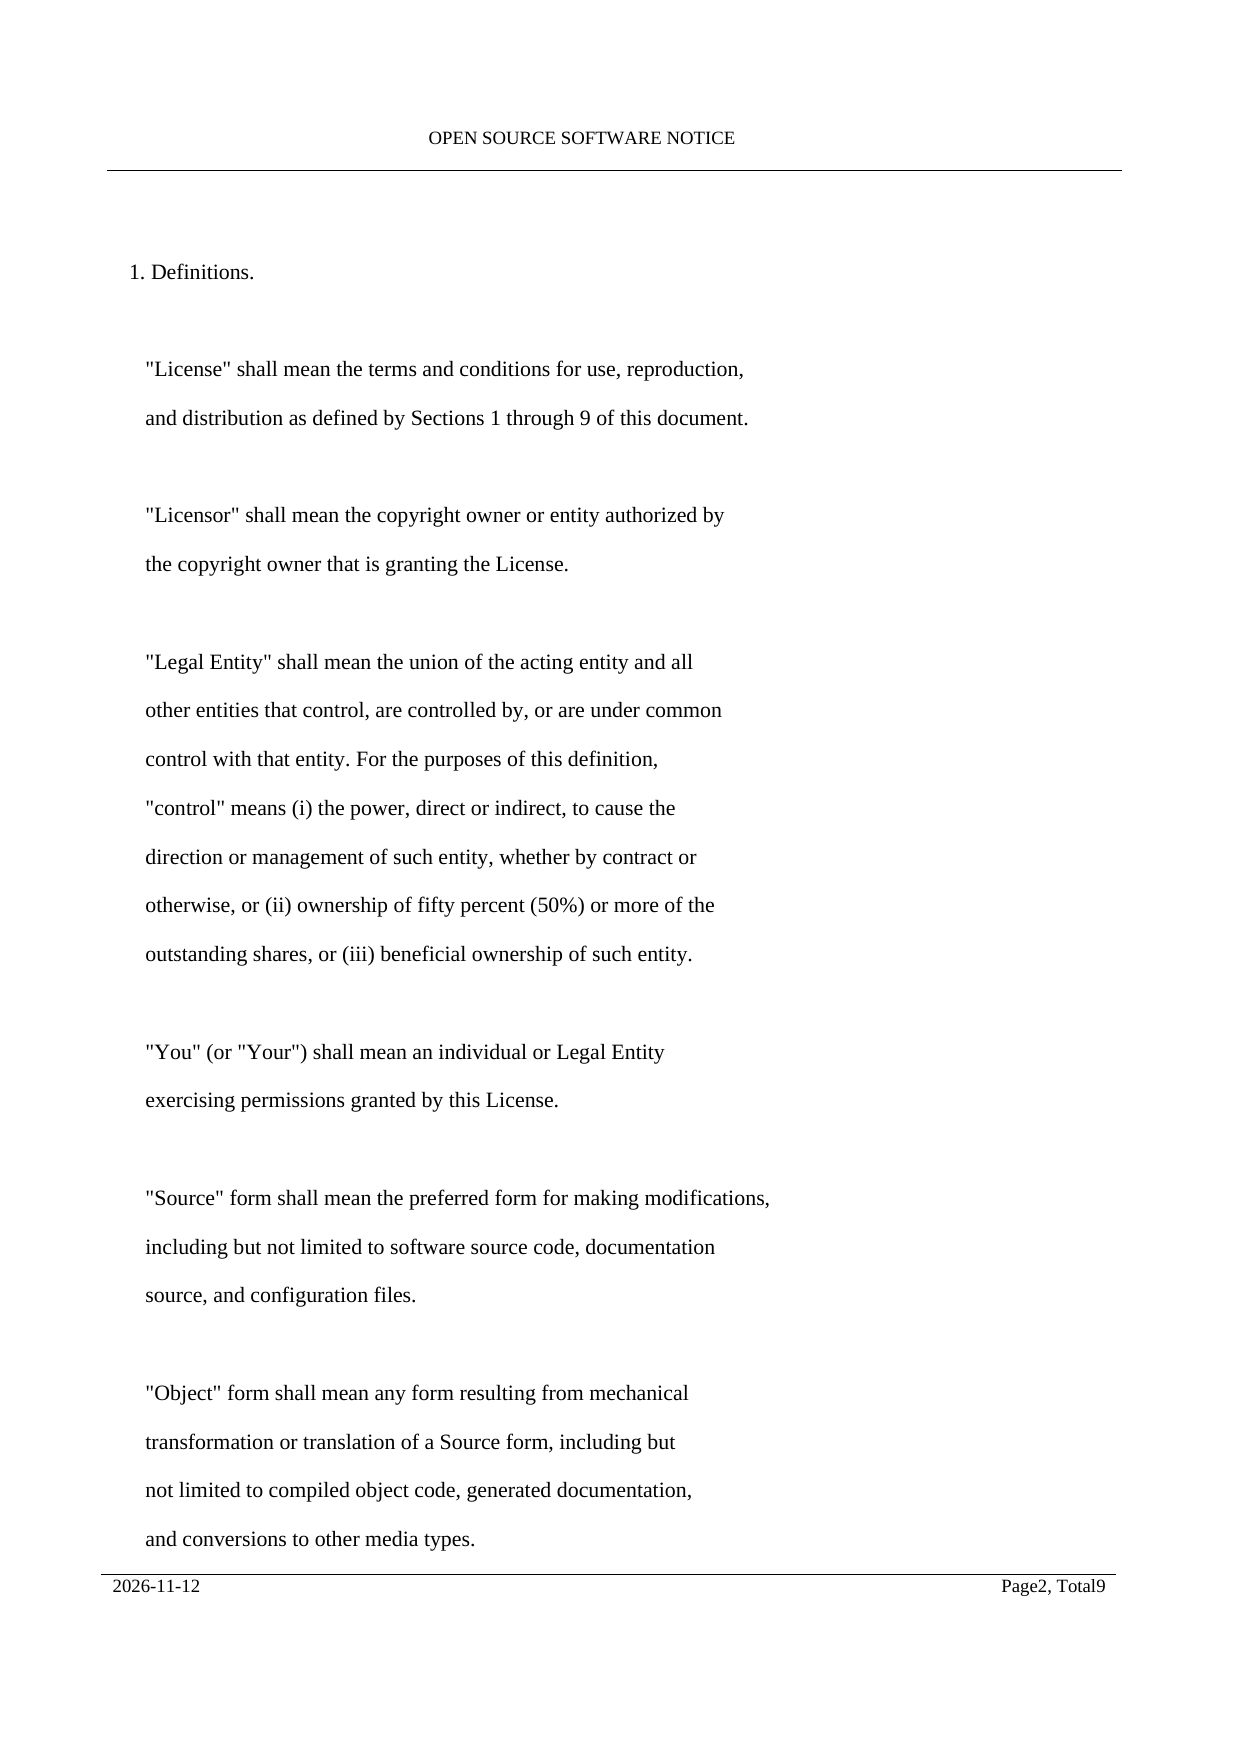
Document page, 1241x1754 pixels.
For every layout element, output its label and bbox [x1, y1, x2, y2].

text [112, 206, 1128, 1555]
